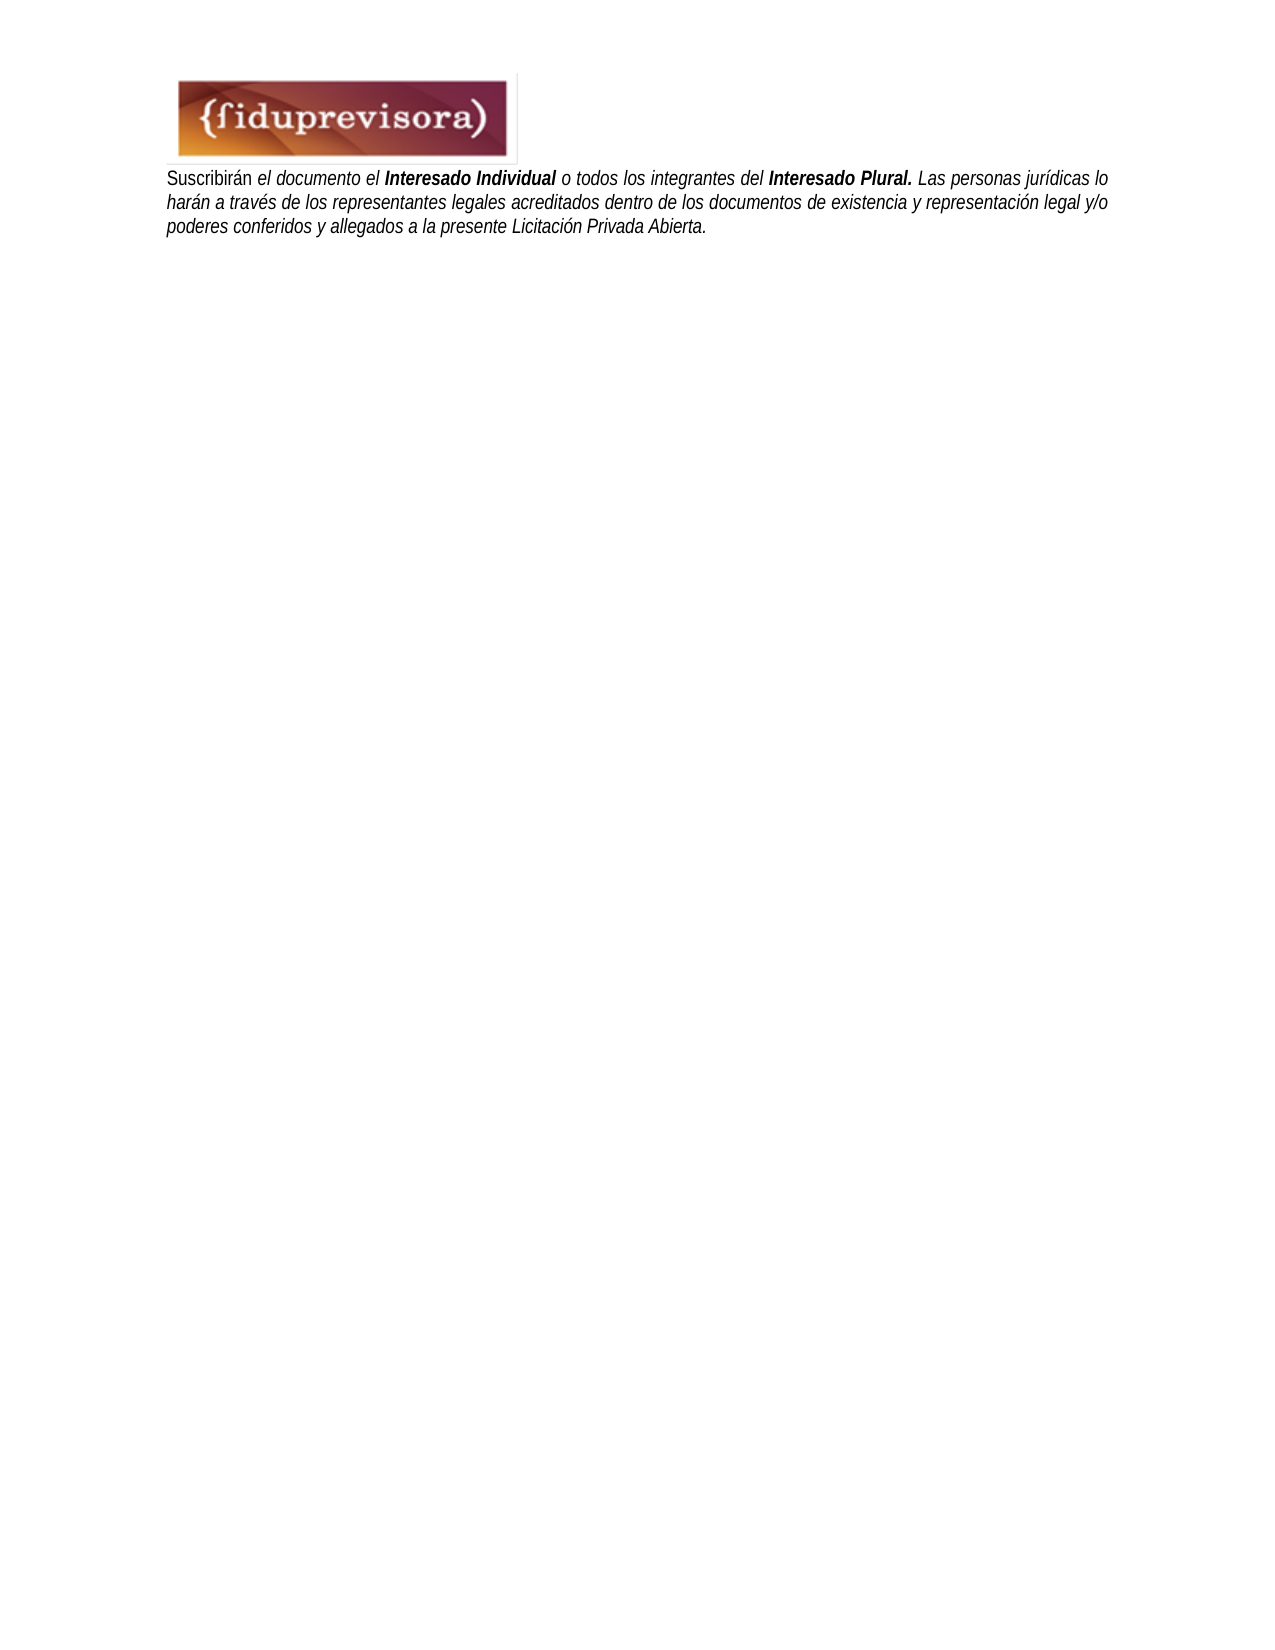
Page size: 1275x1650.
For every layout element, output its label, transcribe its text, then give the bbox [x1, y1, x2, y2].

picture [166, 73, 519, 166]
text Suscribirán el documento el Interesado Individual o todos los integrantes del Interesado Plural. Las personas jurídicas lo harán a través de los representantes legales acreditados dentro de los documentos de existencia y representación legal y/o poderes conferidos y allegados a la presente Licitación Privada Abierta. [167, 166, 1111, 238]
